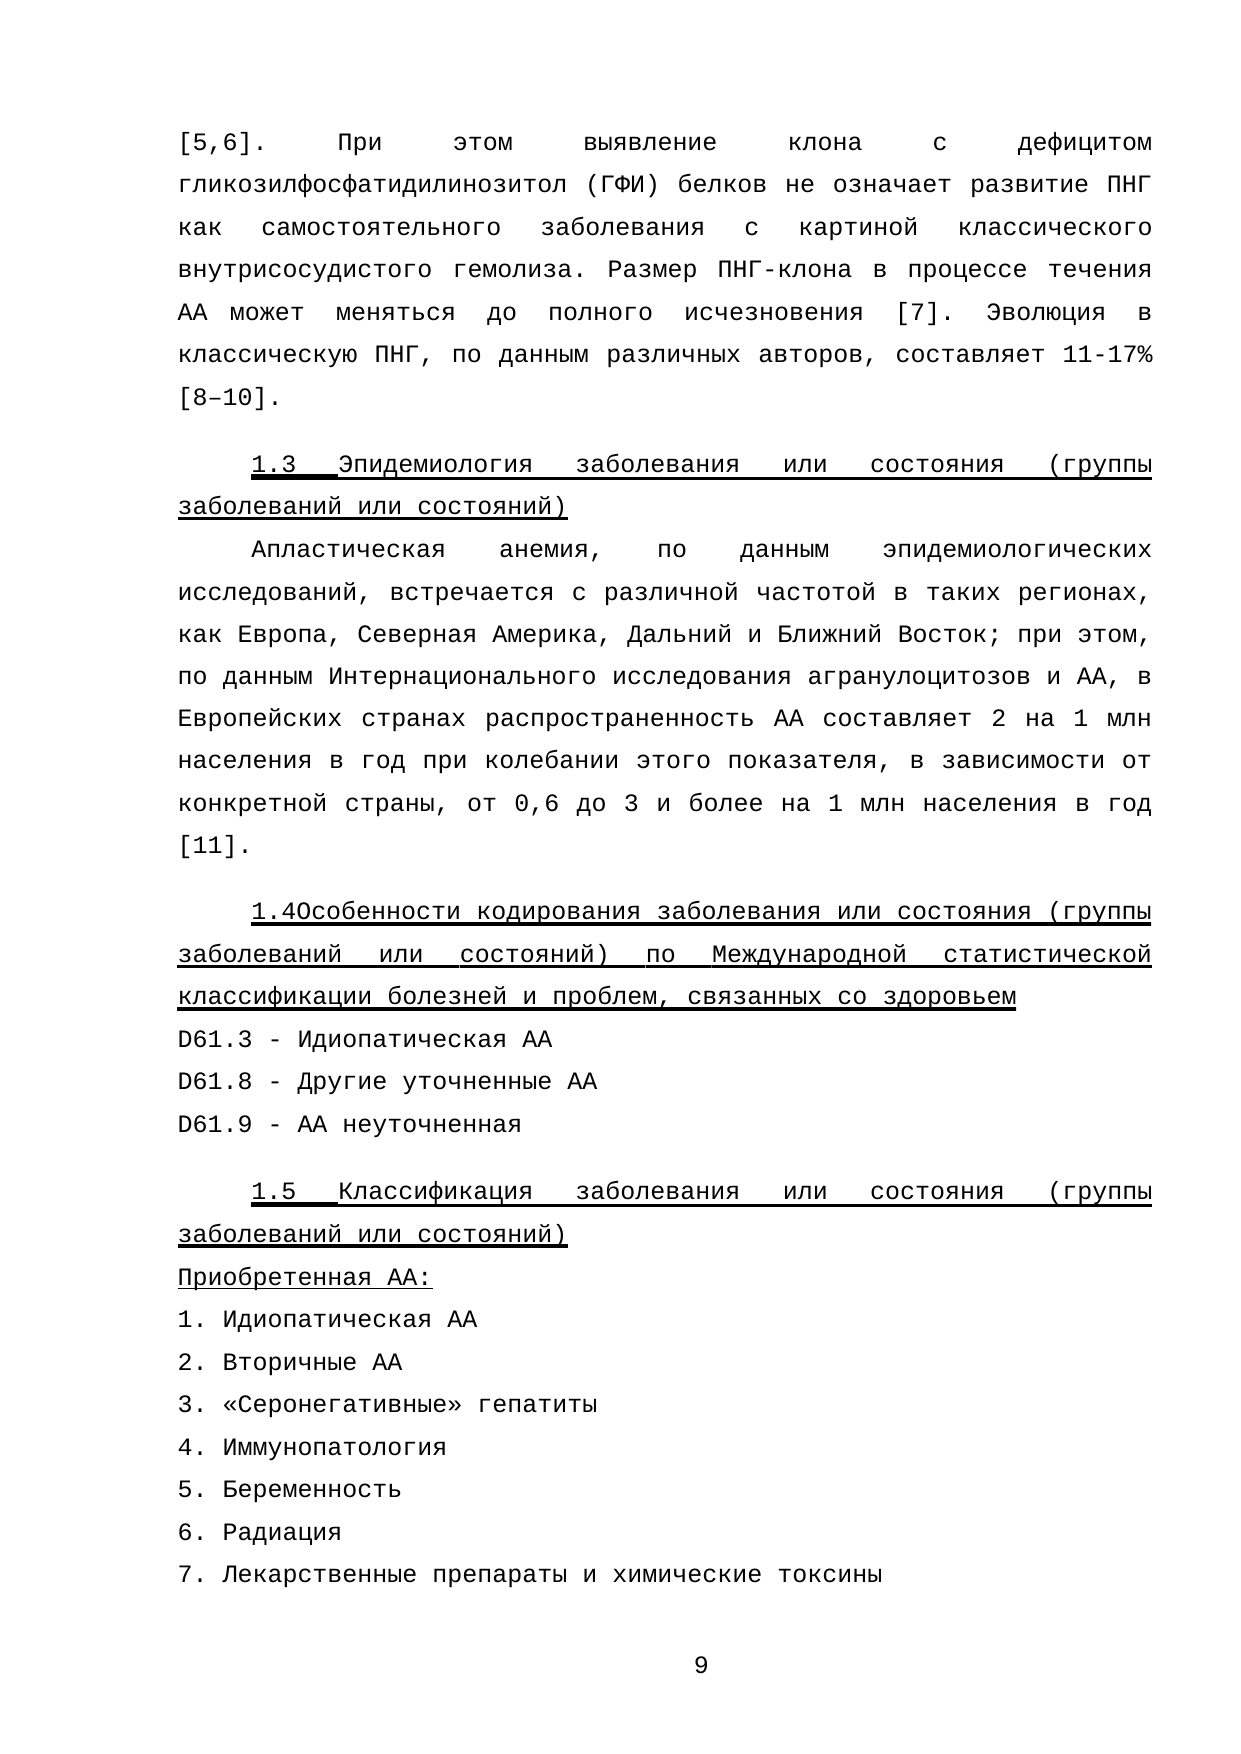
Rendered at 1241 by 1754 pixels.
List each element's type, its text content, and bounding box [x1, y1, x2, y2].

text Приобретенная АА: [177, 1264, 1165, 1293]
text D61.3 - Идиопатическая АА D61.8 - Другие уточненные АА D61.9 - АА неуточненная [177, 1026, 597, 1140]
list Беременность [177, 1477, 1165, 1505]
text [5,6]. При этом выявление клона с дефицитом гликозилфосфатидилинозитол (ГФИ) белков не означает развитие ПНГ как самостоятельного заболевания с картиной классического внутрисосудистого гемолиза. Размер ПНГ-клона в процессе течения АА может меняться до полного исчезновения [7]. Эволюция в классическую ПНГ, по данным различных авторов, составляет 11-17% [8–10]. [177, 129, 1152, 413]
list Вторичные АА [177, 1349, 1165, 1378]
list «Серонегативные» гепатиты [177, 1392, 1165, 1420]
list Классификация заболевания или состояния (группы заболеваний или состояний) [177, 1179, 1152, 1249]
list Иммунопатология [177, 1434, 1165, 1463]
list Идиопатическая АА [177, 1307, 1165, 1335]
list Лекарственные препараты и химические токсины [177, 1562, 1165, 1590]
text Апластическая анемия, по данным эпидемиологических исследований, встречается с различной частотой в таких регионах, как Европа, Северная Америка, Дальний и Ближний Восток; при этом, по данным Интернационального исследования агранулоцитозов и АА, в Европейских странах распространенность АА составляет 2 на 1 млн населения в год при колебании этого показателя, в зависимости от конкретной страны, от 0,6 до 3 и более на 1 млн населения в год [11]. [177, 537, 1152, 861]
list Особенности кодирования заболевания или состояния (группы заболеваний или состояний) по Международной статистической классификации болезней и проблем, связанных со здоровьем [177, 899, 1152, 965]
list Радиация [177, 1519, 1165, 1548]
list Особенности кодирования заболевания или состояния (группы заболеваний или состояний) по Международной статистической классификации болезней и проблем, связанных со здоровьем [177, 968, 1152, 1012]
list Эпидемиология заболевания или состояния (группы заболеваний или состояний) [177, 451, 1152, 522]
